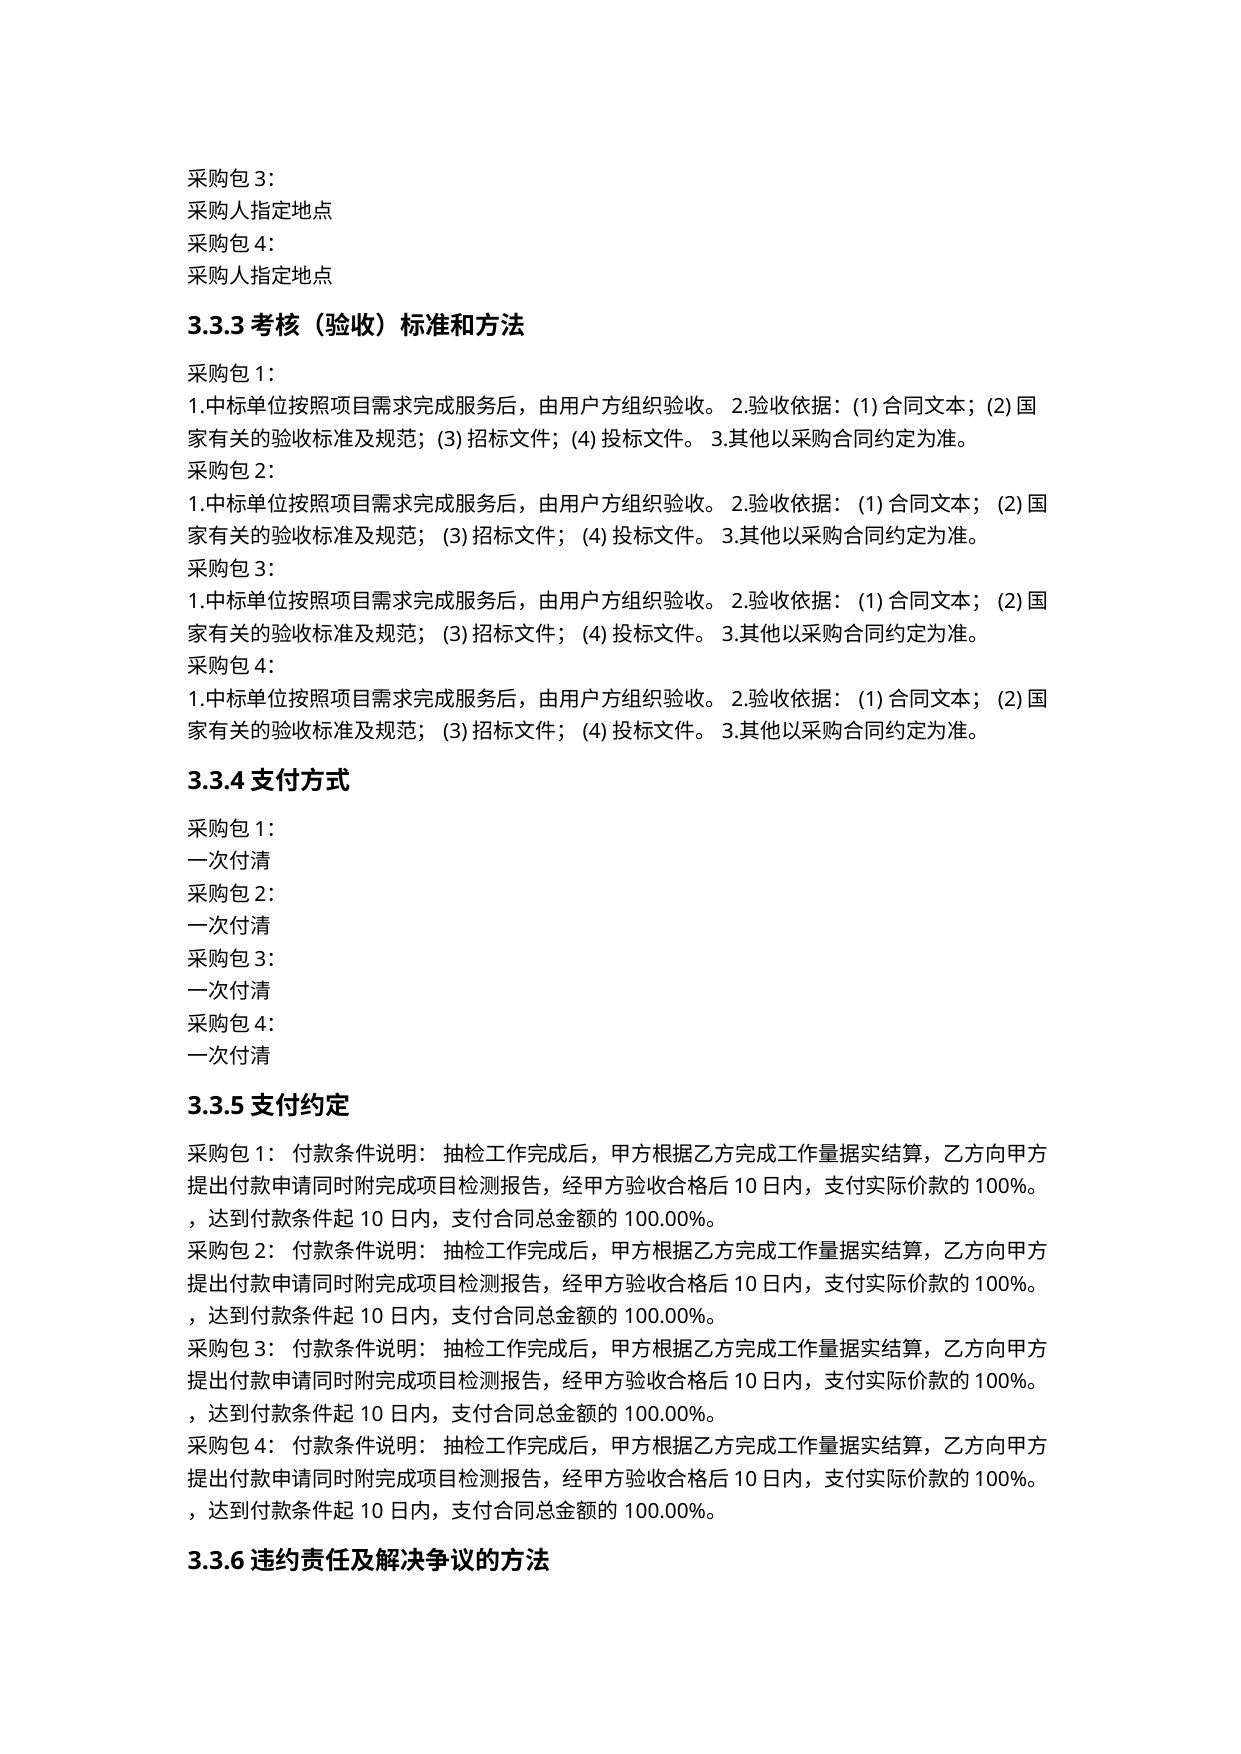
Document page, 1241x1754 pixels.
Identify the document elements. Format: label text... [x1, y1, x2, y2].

text 3.3.3考核（验收）标准和方法 [187, 292, 1053, 357]
text 1.中标单位按照项目需求完成服务后，由用户方组织验收。 2.验收依据： (1) 合同文本； (2) 国家有关的验收标准及规范； (3) 招标文件； (4) 投标文件。 3.其他以采购合同约定为准。 [187, 487, 1053, 552]
text 采购包3： [187, 942, 1053, 974]
text 采购包1： [187, 357, 1053, 389]
text 采购包1： 付款条件说明： 抽检工作完成后，甲方根据乙方完成工作量据实结算，乙方向甲方提出付款申请同时附完成项目检测报告，经甲方验收合格后10日内，支付实际价款的100%。 ，达到付款条件起 10 日内，支付合同总金额的 100.00%。 [187, 1137, 1053, 1234]
text 1.中标单位按照项目需求完成服务后，由用户方组织验收。 2.验收依据： (1) 合同文本； (2) 国家有关的验收标准及规范； (3) 招标文件； (4) 投标文件。 3.其他以采购合同约定为准。 [187, 584, 1053, 649]
text 1.中标单位按照项目需求完成服务后，由用户方组织验收。 2.验收依据：(1) 合同文本；(2) 国家有关的验收标准及规范；(3) 招标文件；(4) 投标文件。 3.其他以采购合同约定为准。 [187, 389, 1053, 454]
text 采购包4： 付款条件说明： 抽检工作完成后，甲方根据乙方完成工作量据实结算，乙方向甲方提出付款申请同时附完成项目检测报告，经甲方验收合格后10日内，支付实际价款的100%。 ，达到付款条件起 10 日内，支付合同总金额的 100.00%。 [187, 1429, 1053, 1527]
text 采购包3： 付款条件说明： 抽检工作完成后，甲方根据乙方完成工作量据实结算，乙方向甲方提出付款申请同时附完成项目检测报告，经甲方验收合格后10日内，支付实际价款的100%。 ，达到付款条件起 10 日内，支付合同总金额的 100.00%。 [187, 1332, 1053, 1429]
text 一次付清 [187, 1039, 1053, 1072]
text 3.3.5支付约定 [187, 1072, 1053, 1137]
text 3.3.4支付方式 [187, 747, 1053, 812]
text 采购包4： [187, 1007, 1053, 1039]
text 采购人指定地点 [187, 259, 1053, 292]
text 采购包2： 付款条件说明： 抽检工作完成后，甲方根据乙方完成工作量据实结算，乙方向甲方提出付款申请同时附完成项目检测报告，经甲方验收合格后10日内，支付实际价款的100%。 ，达到付款条件起 10 日内，支付合同总金额的 100.00%。 [187, 1234, 1053, 1332]
text 采购包2： [187, 877, 1053, 909]
text 采购人指定地点 [187, 194, 1053, 227]
text 采购包3： [187, 162, 1053, 194]
text 采购包4： [187, 227, 1053, 259]
text 采购包2： [187, 454, 1053, 487]
text 一次付清 [187, 909, 1053, 942]
text 1.中标单位按照项目需求完成服务后，由用户方组织验收。 2.验收依据： (1) 合同文本； (2) 国家有关的验收标准及规范； (3) 招标文件； (4) 投标文件。 3.其他以采购合同约定为准。 [187, 682, 1053, 747]
text 一次付清 [187, 974, 1053, 1007]
text 采购包4： [187, 649, 1053, 682]
text 一次付清 [187, 844, 1053, 877]
text 采购包1： [187, 812, 1053, 844]
text 采购包3： [187, 552, 1053, 584]
text 3.3.6违约责任及解决争议的方法 [187, 1527, 1053, 1592]
